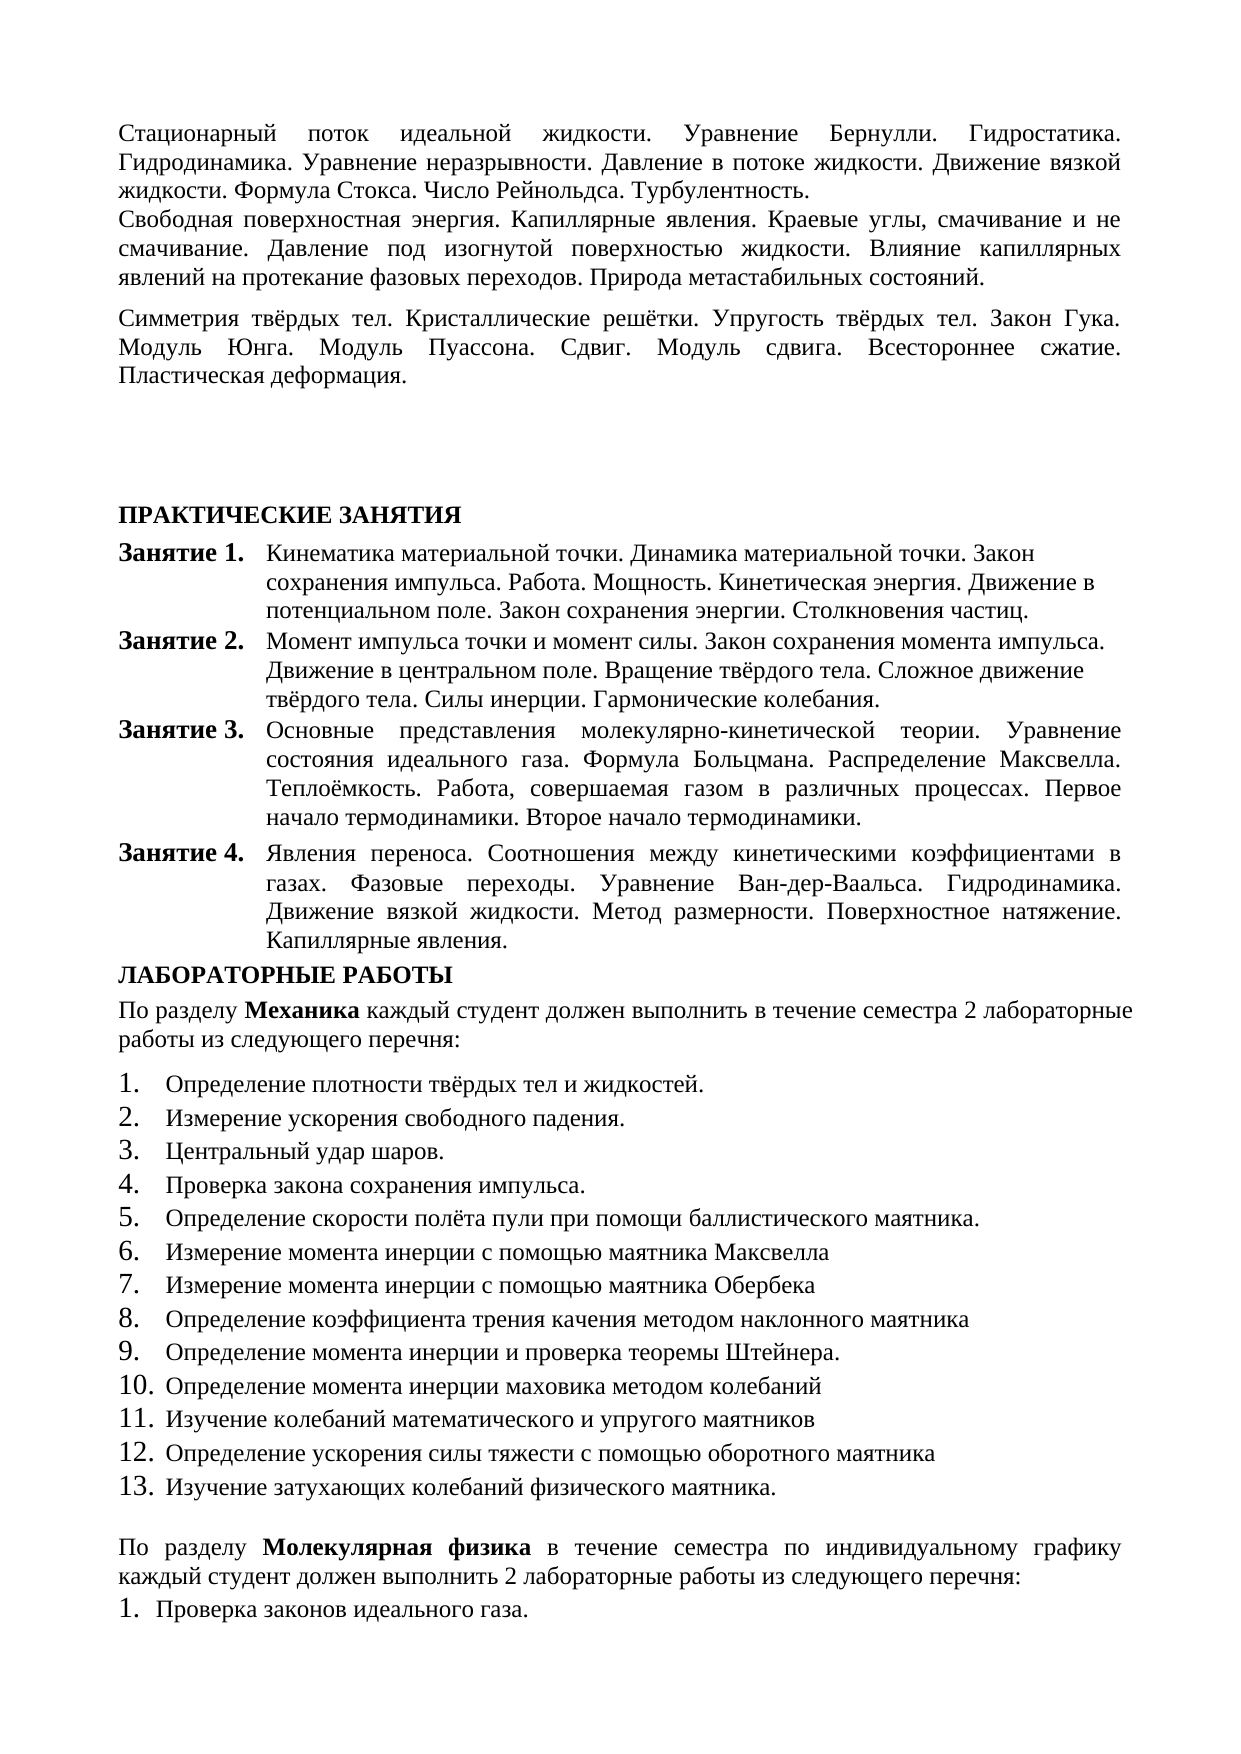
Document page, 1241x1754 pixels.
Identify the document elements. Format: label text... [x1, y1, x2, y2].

text ЛАБОРАТОРНЫЕ РАБОТЫ [118, 960, 1122, 989]
text Свободная поверхностная энергия. Капиллярные явления. Краевые углы, смачивание и не смачивание. Давление под изогнутой поверхностью жидкости. Влияние капиллярных явлений на протекание фазовых переходов. Природа метастабильных состояний. [118, 204, 1122, 291]
list Определение ускорения силы тяжести с помощью оборотного маятника [118, 1434, 1134, 1468]
list Определение момента инерции и проверка теоремы Штейнера. [118, 1333, 1134, 1367]
list Изучение колебаний математического и упругого маятников [118, 1401, 1134, 1434]
list Явления переноса. Соотношения между кинетическими коэффициентами в газах. Фазовые переходы. Уравнение Ван-дер-Ваальса. Гидродинамика. Движение вязкой жидкости. Метод размерности. Поверхностное натяжение. Капиллярные явления. [118, 837, 1122, 954]
list Кинематика материальной точки. Динамика материальной точки. Закон сохранения импульса. Работа. Мощность. Кинетическая энергия. Движение в потенциальном поле. Закон сохранения энергии. Столкновения частиц. [118, 536, 1122, 624]
list Проверка законов идеального газа. [118, 1590, 1122, 1623]
text По разделу Молекулярная физика в течение семестра по индивидуальному графику каждый студент должен выполнить 2 лабораторные работы из следующего перечня: [118, 1532, 1122, 1590]
text Симметрия твёрдых тел. Кристаллические решётки. Упругость твёрдых тел. Закон Гука. Модуль Юнга. Модуль Пуассона. Сдвиг. Модуль сдвига. Всестороннее сжатие. Пластическая деформация. [118, 303, 1122, 389]
list По разделу Механика каждый студент должен выполнить в течение семестра 2 лабораторные работы из следующего перечня: [118, 995, 1134, 1053]
list Проверка закона сохранения импульса. [118, 1166, 1134, 1199]
list Момент импульса точки и момент силы. Закон сохранения момента импульса. Движение в центральном поле. Вращение твёрдого тела. Сложное движение твёрдого тела. Силы инерции. Гармонические колебания. [118, 624, 1122, 713]
list Измерение момента инерции с помощью маятника Максвелла [118, 1233, 1134, 1266]
list Определение плотности твёрдых тел и жидкостей. [118, 1065, 1134, 1099]
list Изучение затухающих колебаний физического маятника. [118, 1468, 1134, 1501]
text Стационарный поток идеальной жидкости. Уравнение Бернулли. Гидростатика. Гидродинамика. Уравнение неразрывности. Давление в потоке жидкости. Движение вязкой жидкости. Формула Стокса. Число Рейнольдса. Турбулентность. [118, 118, 1122, 204]
list Измерение момента инерции с помощью маятника Обербека [118, 1266, 1134, 1300]
list Измерение ускорения свободного падения. [118, 1099, 1134, 1132]
list Определение скорости полёта пули при помощи баллистического маятника. [118, 1199, 1134, 1233]
list Определение коэффициента трения качения методом наклонного маятника [118, 1300, 1134, 1333]
list Основные представления молекулярно-кинетической теории. Уравнение состояния идеального газа. Формула Больцмана. Распределение Максвелла. Теплоёмкость. Работа, совершаемая газом в различных процессах. Первое начало термодинамики. Второе начало термодинамики. [118, 713, 1122, 830]
text ПРАКТИЧЕСКИЕ ЗАНЯТИЯ [118, 501, 1122, 529]
list Центральный удар шаров. [118, 1132, 1134, 1166]
list Определение момента инерции маховика методом колебаний [118, 1367, 1134, 1401]
